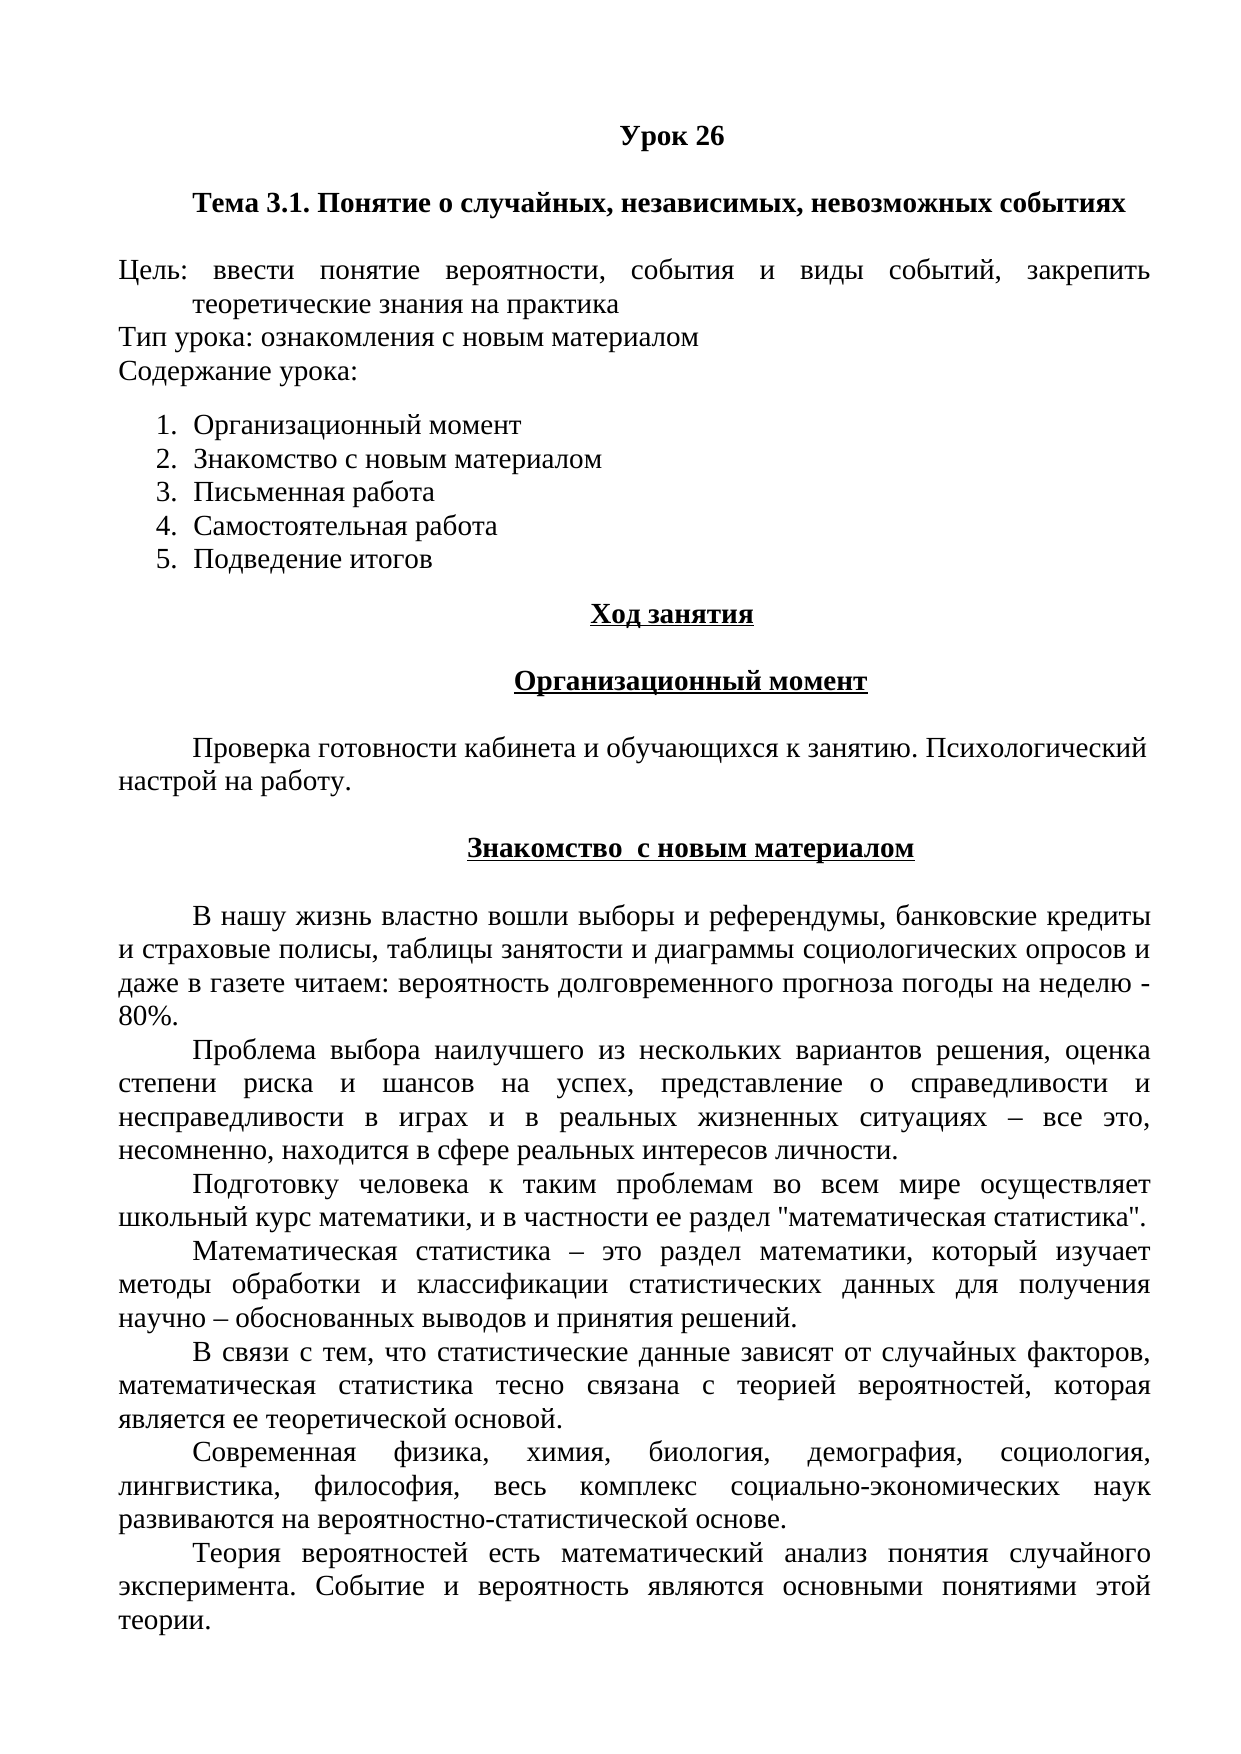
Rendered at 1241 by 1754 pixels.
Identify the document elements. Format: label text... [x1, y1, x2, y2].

text Тема 3.1. Понятие о случайных, независимых, невозможных событиях [192, 185, 1152, 219]
text Организационный момент [156, 663, 1152, 696]
list Подведение итогов [156, 541, 1152, 575]
text В нашу жизнь властно вошли выборы и референдумы, банковские кредиты и страховые полисы, таблицы занятости и диаграммы социологических опросов и даже в газете читаем: вероятность долговременного прогноза погоды на неделю - 80%. [118, 898, 1152, 1032]
list Самостоятельная работа [156, 508, 1152, 541]
text Урок 26 [118, 118, 1152, 152]
text В связи с тем, что статистические данные зависят от случайных факторов, математическая статистика тесно связана с теорией вероятностей, которая является ее теоретической основой. [118, 1334, 1152, 1434]
text Проверка готовности кабинета и обучающихся к занятию. Психологический настрой на работу. [118, 730, 1152, 797]
text Цель: ввести понятие вероятности, события и виды событий, закрепить теоретические знания на практика [118, 252, 1152, 319]
list Знакомство с новым материалом [156, 441, 1152, 474]
text Подготовку человека к таким проблемам во всем мире осуществляет школьный курс математики, и в частности ее раздел ''математическая статистика''. [118, 1166, 1152, 1233]
text Тип урока: ознакомления с новым материалом [118, 319, 1152, 353]
text Теория вероятностей есть математический анализ понятия случайного эксперимента. Событие и вероятность являются основными понятиями этой теории. [118, 1535, 1152, 1636]
text Ход занятия [118, 596, 1152, 629]
text Содержание урока: [118, 353, 1152, 386]
text Знакомство с новым материалом [156, 831, 1152, 864]
text Проблема выбора наилучшего из нескольких вариантов решения, оценка степени риска и шансов на успех, представление о справедливости и несправедливости в играх и в реальных жизненных ситуациях – все это, несомненно, находится в сфере реальных интересов личности. [118, 1032, 1152, 1166]
list Организационный момент [156, 407, 1152, 441]
text Математическая статистика – это раздел математики, который изучает методы обработки и классификации статистических данных для получения научно – обоснованных выводов и принятия решений. [118, 1233, 1152, 1334]
text Современная физика, химия, биология, демография, социология, лингвистика, философия, весь комплекс социально-экономических наук развиваются на вероятностно-статистической основе. [118, 1434, 1152, 1535]
list Письменная работа [156, 474, 1152, 508]
